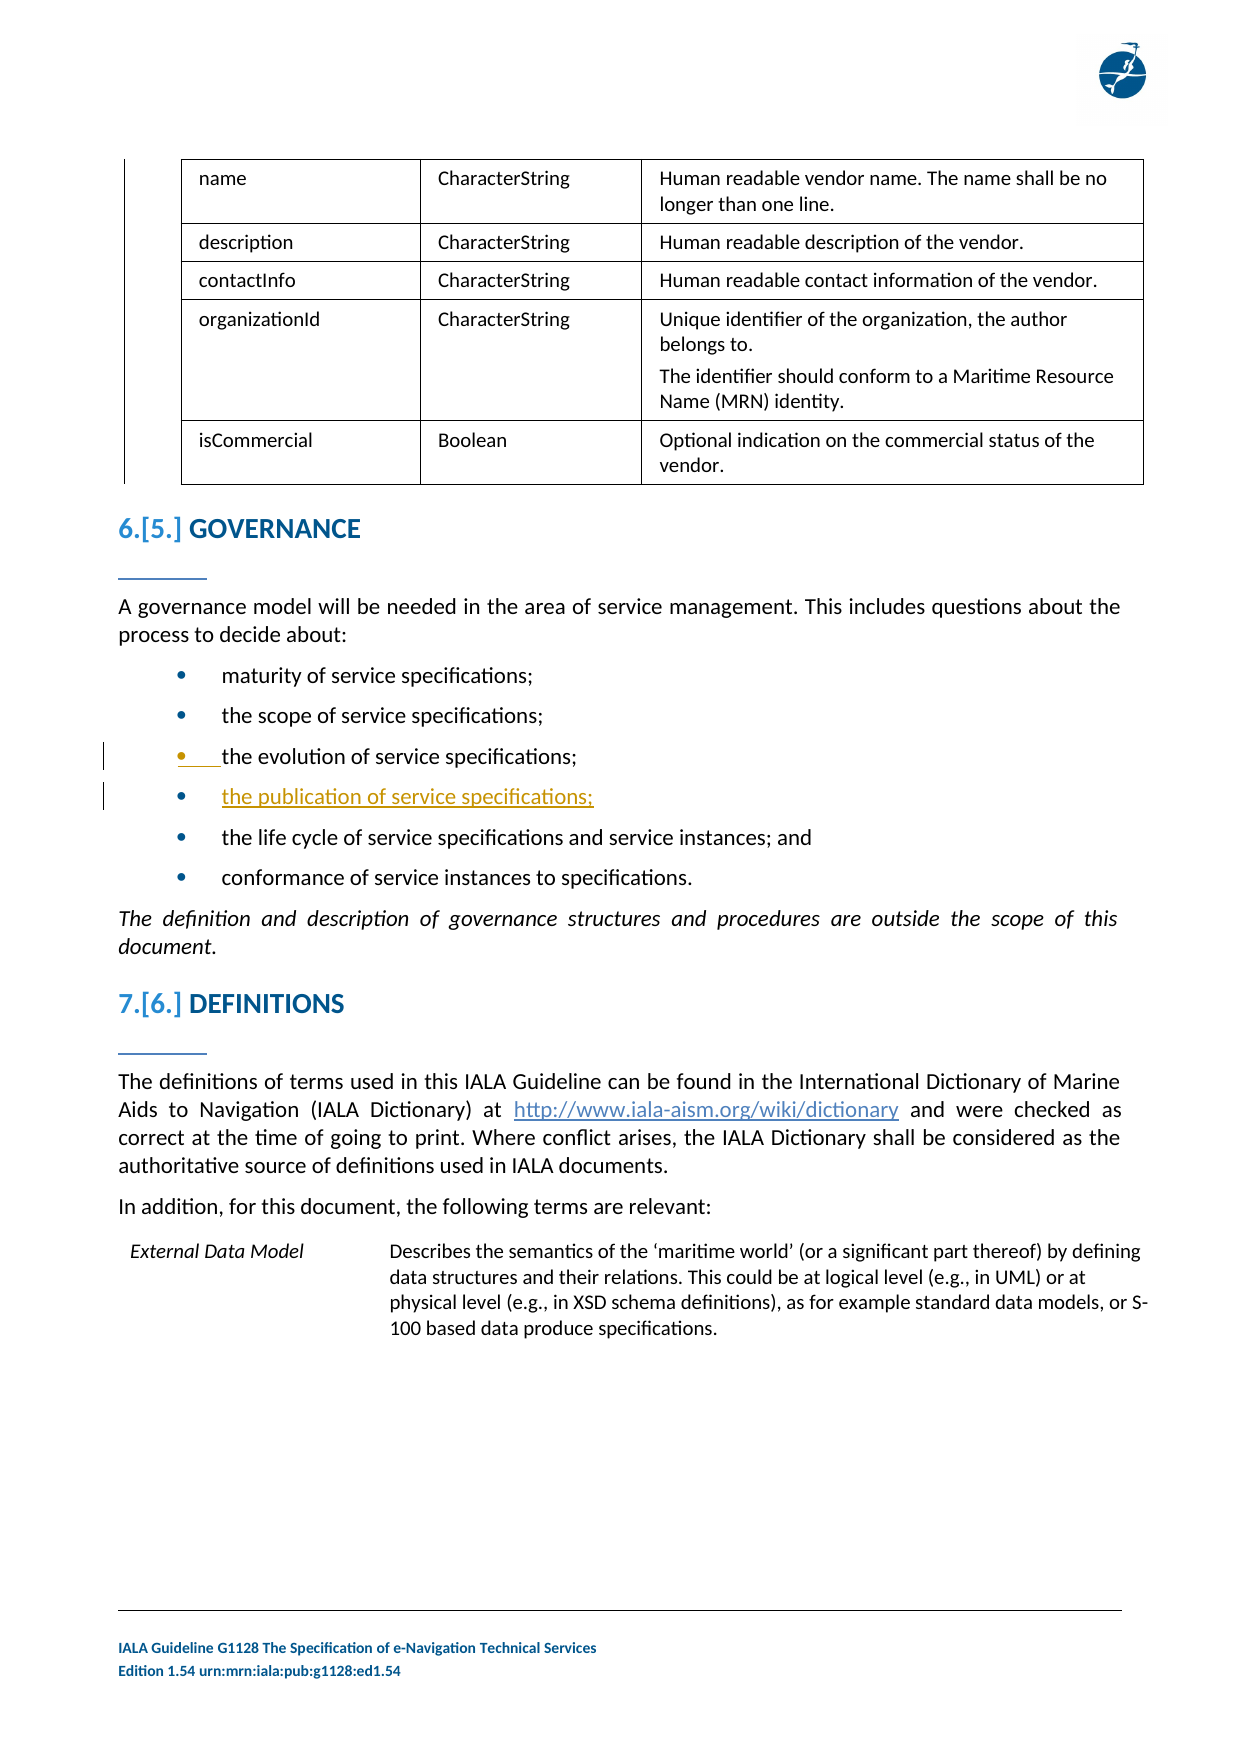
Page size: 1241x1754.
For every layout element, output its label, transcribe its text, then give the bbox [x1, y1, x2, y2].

table_header Describes the semantics of the ‘maritime world’ (or a significant part thereof) by defining data structures and their relations. This could be at logical level (e.g., in UML) or at physical level (e.g., in XSD schema definitions), as for example standard data models, or S-100 based data produce specifications. [378, 1233, 1181, 1347]
text A governance model will be needed in the area of service management. This includes questions about the process to decide about: [118, 592, 1122, 648]
table_cell description [182, 224, 420, 261]
subtitle DEFINITIONS [118, 985, 1122, 1021]
text The definition and description of governance structures and procedures are outside the scope of this document. [118, 904, 1122, 960]
text the evolution of service specifications; [177, 742, 1122, 770]
table_cell Boolean [421, 421, 641, 484]
table_cell CharacterString [421, 300, 641, 420]
subtitle GOVERNANCE [118, 510, 1122, 545]
text maturity of service specifications; [177, 661, 1122, 689]
text conformance of service instances to specifications. [177, 863, 1122, 891]
text In addition, for this document, the following terms are relevant: [118, 1192, 1122, 1220]
text The definitions of terms used in this IALA Guideline can be found in the International Dictionary of Marine Aids to Navigation (IALA Dictionary) at http://www.iala-aism.org/wiki/dictionary and were checked as correct at the time of going to print. Where conflict arises, the IALA Dictionary shall be considered as the authoritative source of definitions used in IALA documents. [118, 1067, 1122, 1179]
table_cell CharacterString [421, 224, 641, 261]
table_cell Optional indication on the commercial status of the vendor. [642, 421, 1143, 484]
table_cell Unique identifier of the organization, the author belongs to. The identifier should conform to a Maritime Resource Name (MRN) identity. [642, 300, 1143, 420]
table_header External Data Model [118, 1233, 378, 1347]
table_cell Human readable contact information of the vendor. [642, 262, 1143, 299]
table_cell organizationId [182, 300, 420, 420]
picture [1076, 34, 1169, 126]
table_cell isCommercial [182, 421, 420, 484]
table_cell contactInfo [182, 262, 420, 299]
table_cell CharacterString [421, 160, 641, 222]
table_cell Human readable vendor name. The name shall be no longer than one line. [642, 160, 1143, 222]
text the scope of service specifications; [177, 701, 1122, 729]
text the life cycle of service specifications and service instances; and [177, 823, 1122, 851]
table_cell CharacterString [421, 262, 641, 299]
table_cell Human readable description of the vendor. [642, 224, 1143, 261]
table_cell name [182, 160, 420, 222]
